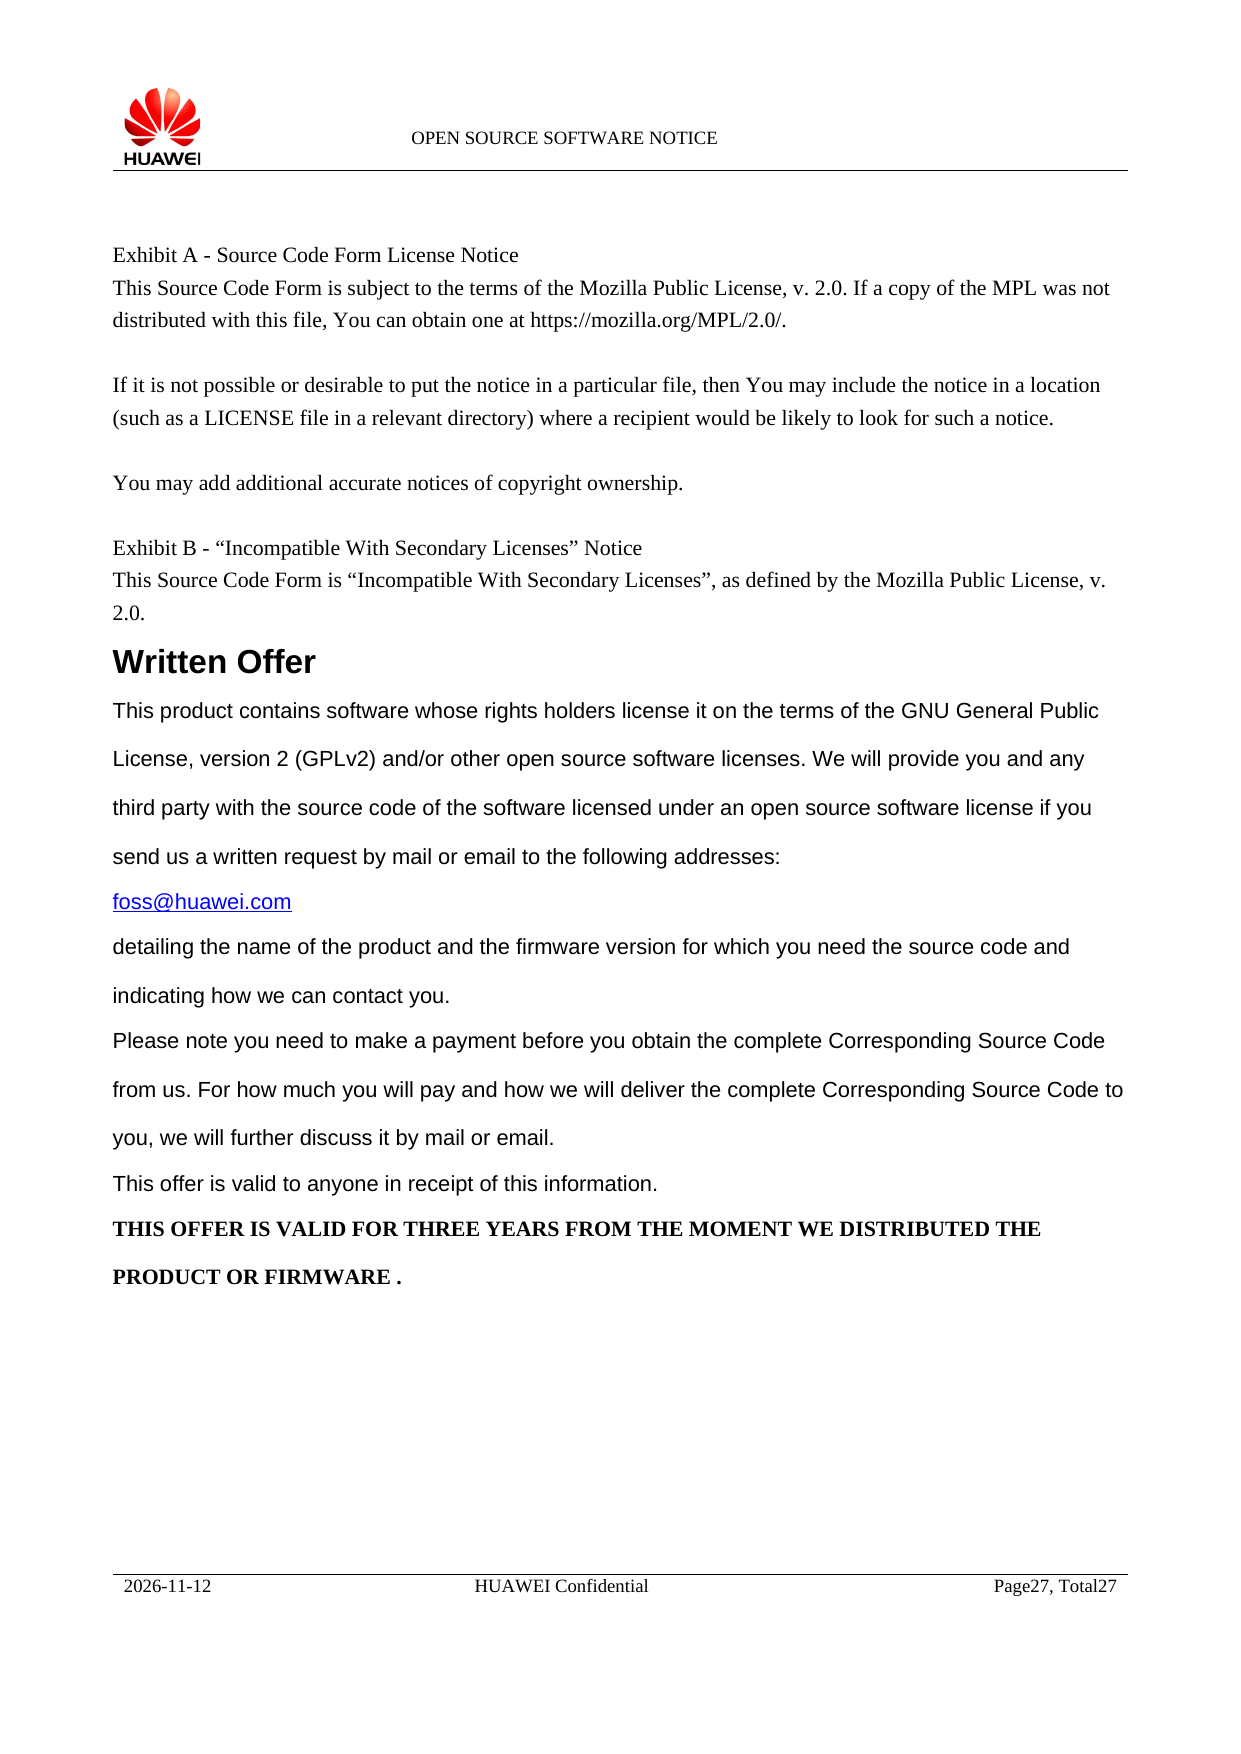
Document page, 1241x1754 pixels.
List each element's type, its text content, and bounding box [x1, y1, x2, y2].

text This offer is valid for three years from the moment we distributed the product or firmware . [112, 1212, 1128, 1293]
text Please note you need to make a payment before you obtain the complete Corresponding Source Code from us. For how much you will pay and how we will deliver the complete Corresponding Source Code to you, we will further discuss it by mail or email. [112, 1024, 1128, 1154]
text This offer is valid to anyone in receipt of this information. [112, 1167, 1128, 1199]
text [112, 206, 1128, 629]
text foss@huawei.com [112, 885, 1128, 918]
text This product contains software whose rights holders license it on the terms of the GNU General Public License, version 2 (GPLv2) and/or other open source software licenses. We will provide you and any third party with the source code of the software licensed under an open source software license if you send us a written request by mail or email to the following addresses: [112, 694, 1128, 873]
text detailing the name of the product and the firmware version for which you need the source code and indicating how we can contact you. [112, 930, 1128, 1012]
text Written Offer [112, 629, 1128, 694]
picture [124, 88, 201, 165]
